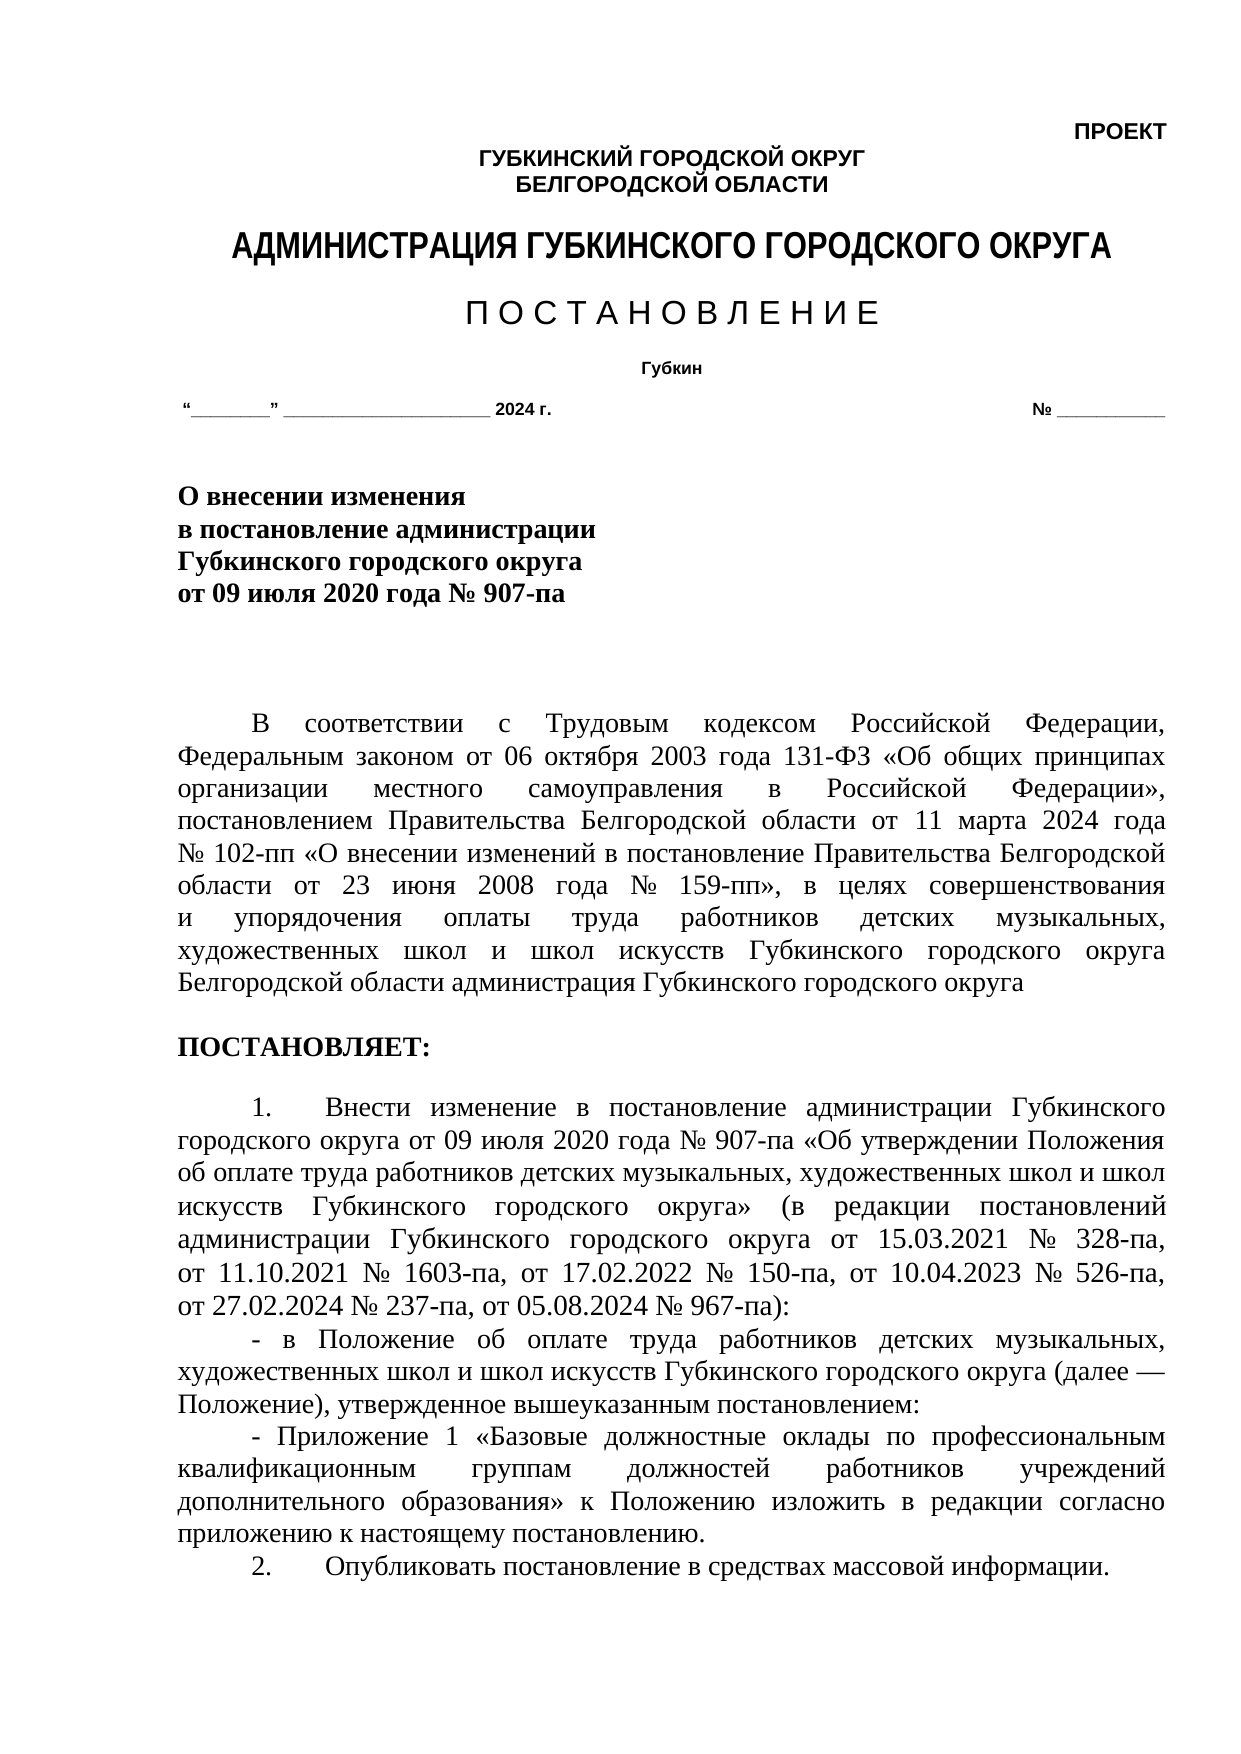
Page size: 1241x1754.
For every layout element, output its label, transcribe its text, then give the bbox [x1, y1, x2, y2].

text 2. Опубликовать постановление в средствах массовой информации. [177, 1549, 1167, 1581]
text О внесении изменения [177, 479, 635, 512]
text в постановление администрации Губкинского городского округа [177, 512, 635, 577]
text от 09 июля 2020 года № 907-па [177, 577, 635, 609]
text В соответствии с Трудовым кодексом Российской Федерации, Федеральным законом от 06 октября 2003 года 131-ФЗ «Об общих принципах организации местного самоуправления в Российской Федерации», постановлением Правительства Белгородской области от 11 марта 2024 года № 102-пп «О внесении изменений в постановление Правительства Белгородской области от 23 июня 2008 года № 159-пп», в целях совершенствования и упорядочения оплаты труда работников детских музыкальных, художественных школ и школ искусств Губкинского городского округа Белгородской области администрация Губкинского городского округа [177, 706, 1167, 998]
text Губкин [177, 358, 1167, 378]
list П О С Т А Н О В Л Е Н И Е [177, 293, 1167, 331]
text ПОСТАНОВЛЯЕТ: [177, 1030, 1167, 1062]
text БЕЛГОРОДСКОЙ ОБЛАСТИ [177, 171, 1167, 197]
text “________” _____________________ 2024 г. № ___________ [177, 398, 1167, 419]
list ГУБКИНСКИЙ ГОРОДСКОЙ ОКРУГ [177, 144, 1167, 171]
list АДМИНИСТРАЦИЯ ГУБКИНСКОГО ГОРОДСКОГО ОКРУГА [177, 223, 1167, 267]
list - Приложение 1 «Базовые должностные оклады по профессиональным квалификационным группам должностей работников учреждений дополнительного образования» к Положению изложить в редакции согласно приложению к настоящему постановлению. [177, 1419, 1167, 1549]
list ПРОЕКТ [177, 118, 1167, 144]
list - в Положение об оплате труда работников детских музыкальных, художественных школ и школ искусств Губкинского городского округа (далее — Положение), утвержденное вышеуказанным постановлением: [177, 1322, 1167, 1419]
list Внести изменение в постановление администрации Губкинского городского округа от 09 июля 2020 года № 907-па «Об утверждении Положения об оплате труда работников детских музыкальных, художественных школ и школ искусств Губкинского городского округа» (в редакции постановлений администрации Губкинского городского округа от 15.03.2021 № 328-па, от 11.10.2021 № 1603-па, от 17.02.2022 № 150-па, от 10.04.2023 № 526-па, от 27.02.2024 № 237-па, от 05.08.2024 № 967-па): [177, 1091, 1167, 1322]
